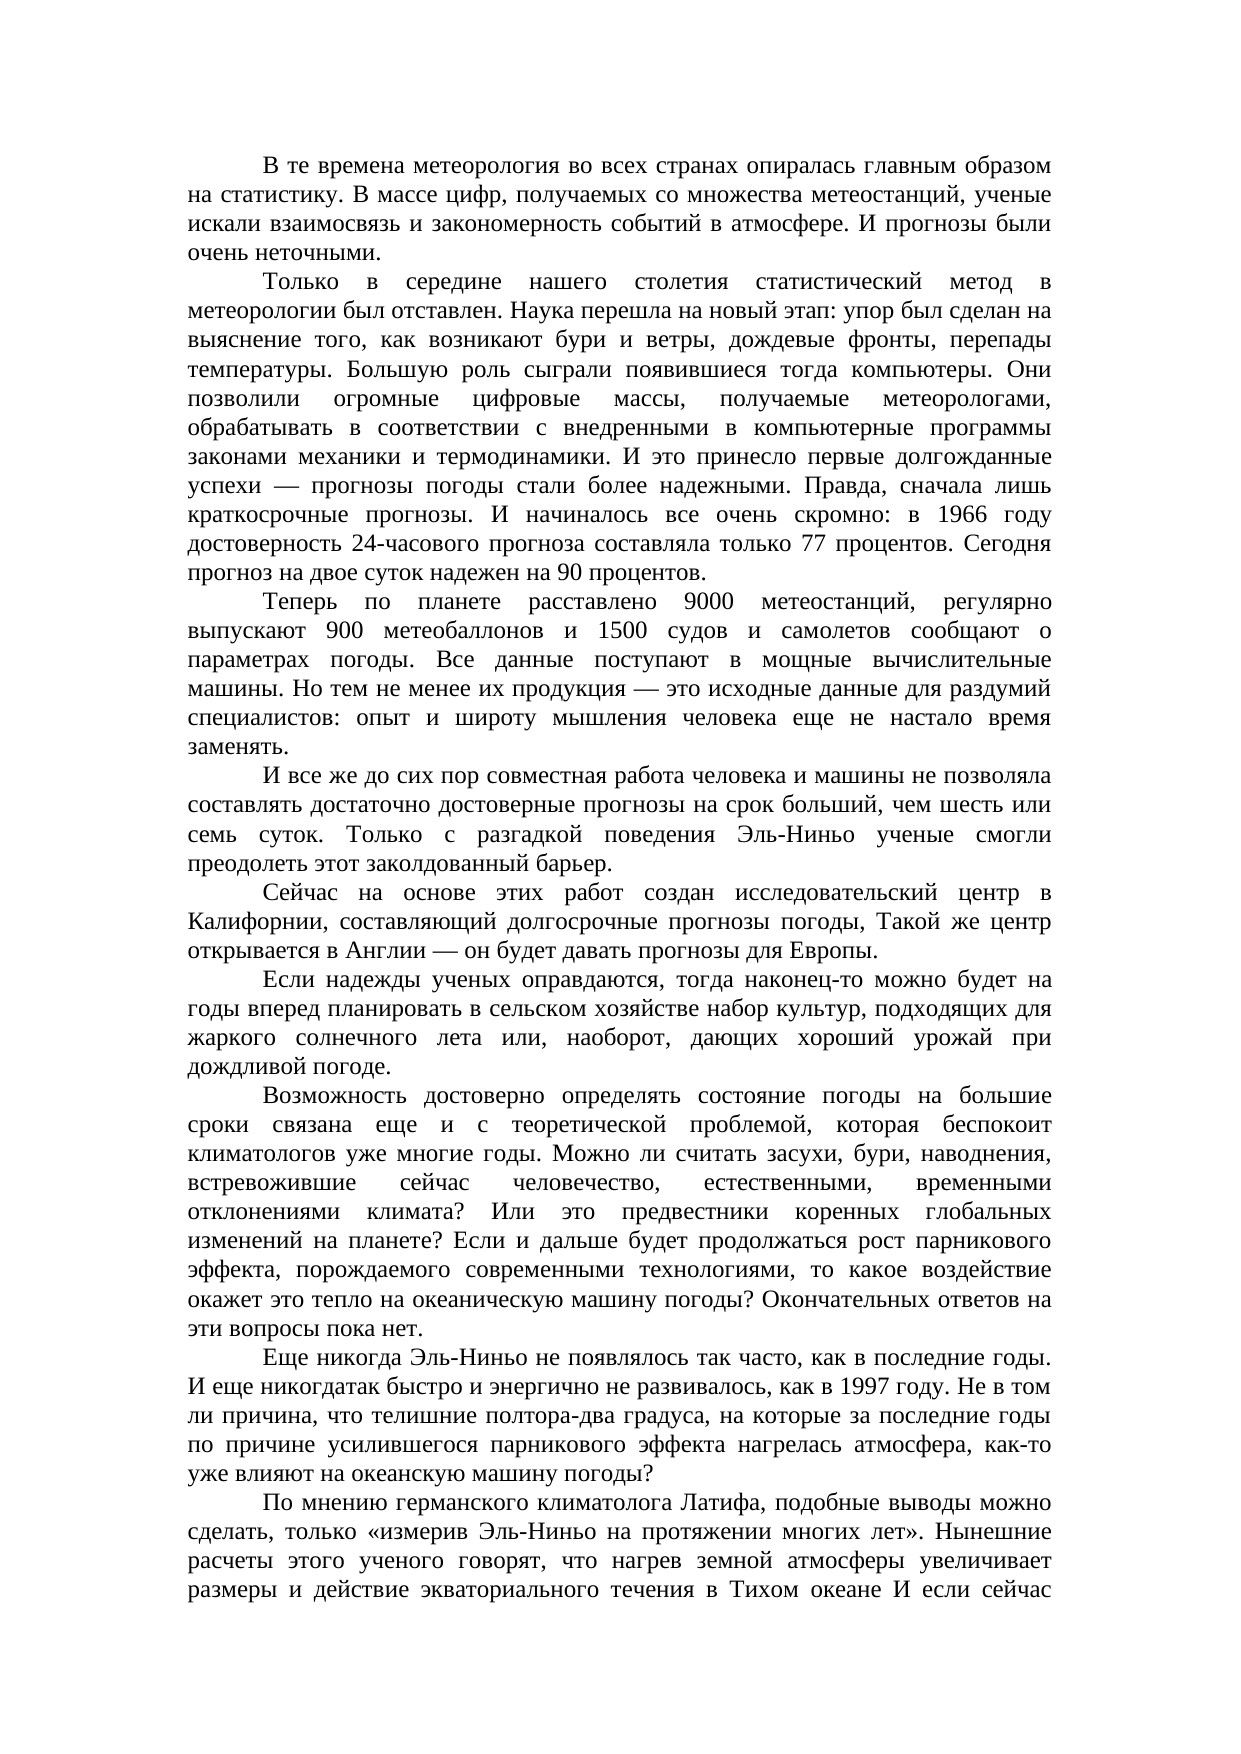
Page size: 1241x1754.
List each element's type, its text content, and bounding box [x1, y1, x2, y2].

text Еще никогда Эль-Ниньо не появлялось так часто, как в последние годы. И еще никогдатак быстро и энергично не развивалось, как в 1997 году. Не в том ли причина, что телишние полтора-два градуса, на которые за последние годы по причине усилившегося парникового эффекта нагрелась атмосфера, как-то уже влияют на океанскую машину погоды? [187, 1342, 1053, 1487]
text Только в середине нашего столетия статистический метод в метеорологии был отставлен. Наука перешла на новый этап: упор был сделан на выяснение того, как возникают бури и ветры, дождевые фронты, перепады температуры. Большую роль сыграли появившиеся тогда компьютеры. Они позволили огромные цифровые массы, получаемые метеорологами, обрабатывать в соответствии с внедренными в компьютерные программы законами механики и термодинамики. И это принесло первые долгожданные успехи — прогнозы погоды стали более надежными. Правда, сначала лишь краткосрочные прогнозы. И начиналось все очень скромно: в 1966 году достоверность 24-часового прогноза составляла только 77 процентов. Сегодня прогноз на двое суток надежен на 90 процентов. [187, 266, 1053, 586]
text Возможность достоверно определять состояние погоды на большие сроки связана еще и с теоретической проблемой, которая беспокоит климатологов уже многие годы. Можно ли считать засухи, бури, наводнения, встревожившие сейчас человечество, естественными, временными отклонениями климата? Или это предвестники коренных глобальных изменений на планете? Если и дальше будет продолжаться рост парникового эффекта, порождаемого современными технологиями, то какое воздействие окажет это тепло на океаническую машину погоды? Окончательных ответов на эти вопросы пока нет. [187, 1080, 1053, 1342]
text Если надежды ученых оправдаются, тогда наконец-то можно будет на годы вперед планировать в сельском хозяйстве набор культур, подходящих для жаркого солнечного лета или, наоборот, дающих хороший урожай при дождливой погоде. [187, 964, 1053, 1080]
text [187, 1487, 1053, 1603]
text Теперь по планете расставлено 9000 метеостанций, регулярно выпускают 900 метеобаллонов и 1500 судов и самолетов сообщают о параметрах погоды. Все данные поступают в мощные вычислительные машины. Но тем не менее их продукция — это исходные данные для раздумий специалистов: опыт и широту мышления человека еще не настало время заменять. [187, 586, 1053, 760]
text Сейчас на основе этих работ создан исследовательский центр в Калифорнии, составляющий долгосрочные прогнозы погоды, Такой же центр открывается в Англии — он будет давать прогнозы для Европы. [187, 877, 1053, 964]
text И все же до сих пор совместная работа человека и машины не позволяла составлять достаточно достоверные прогнозы на срок больший, чем шесть или семь суток. Только с разгадкой поведения Эль-Ниньо ученые смогли преодолеть этот заколдованный барьер. [187, 760, 1053, 877]
text В те времена метеорология во всех странах опиралась главным образом на статистику. В массе цифр, получаемых со множества метеостанций, ученые искали взаимосвязь и закономерность событий в атмосфере. И прогнозы были очень неточными. [187, 150, 1053, 266]
